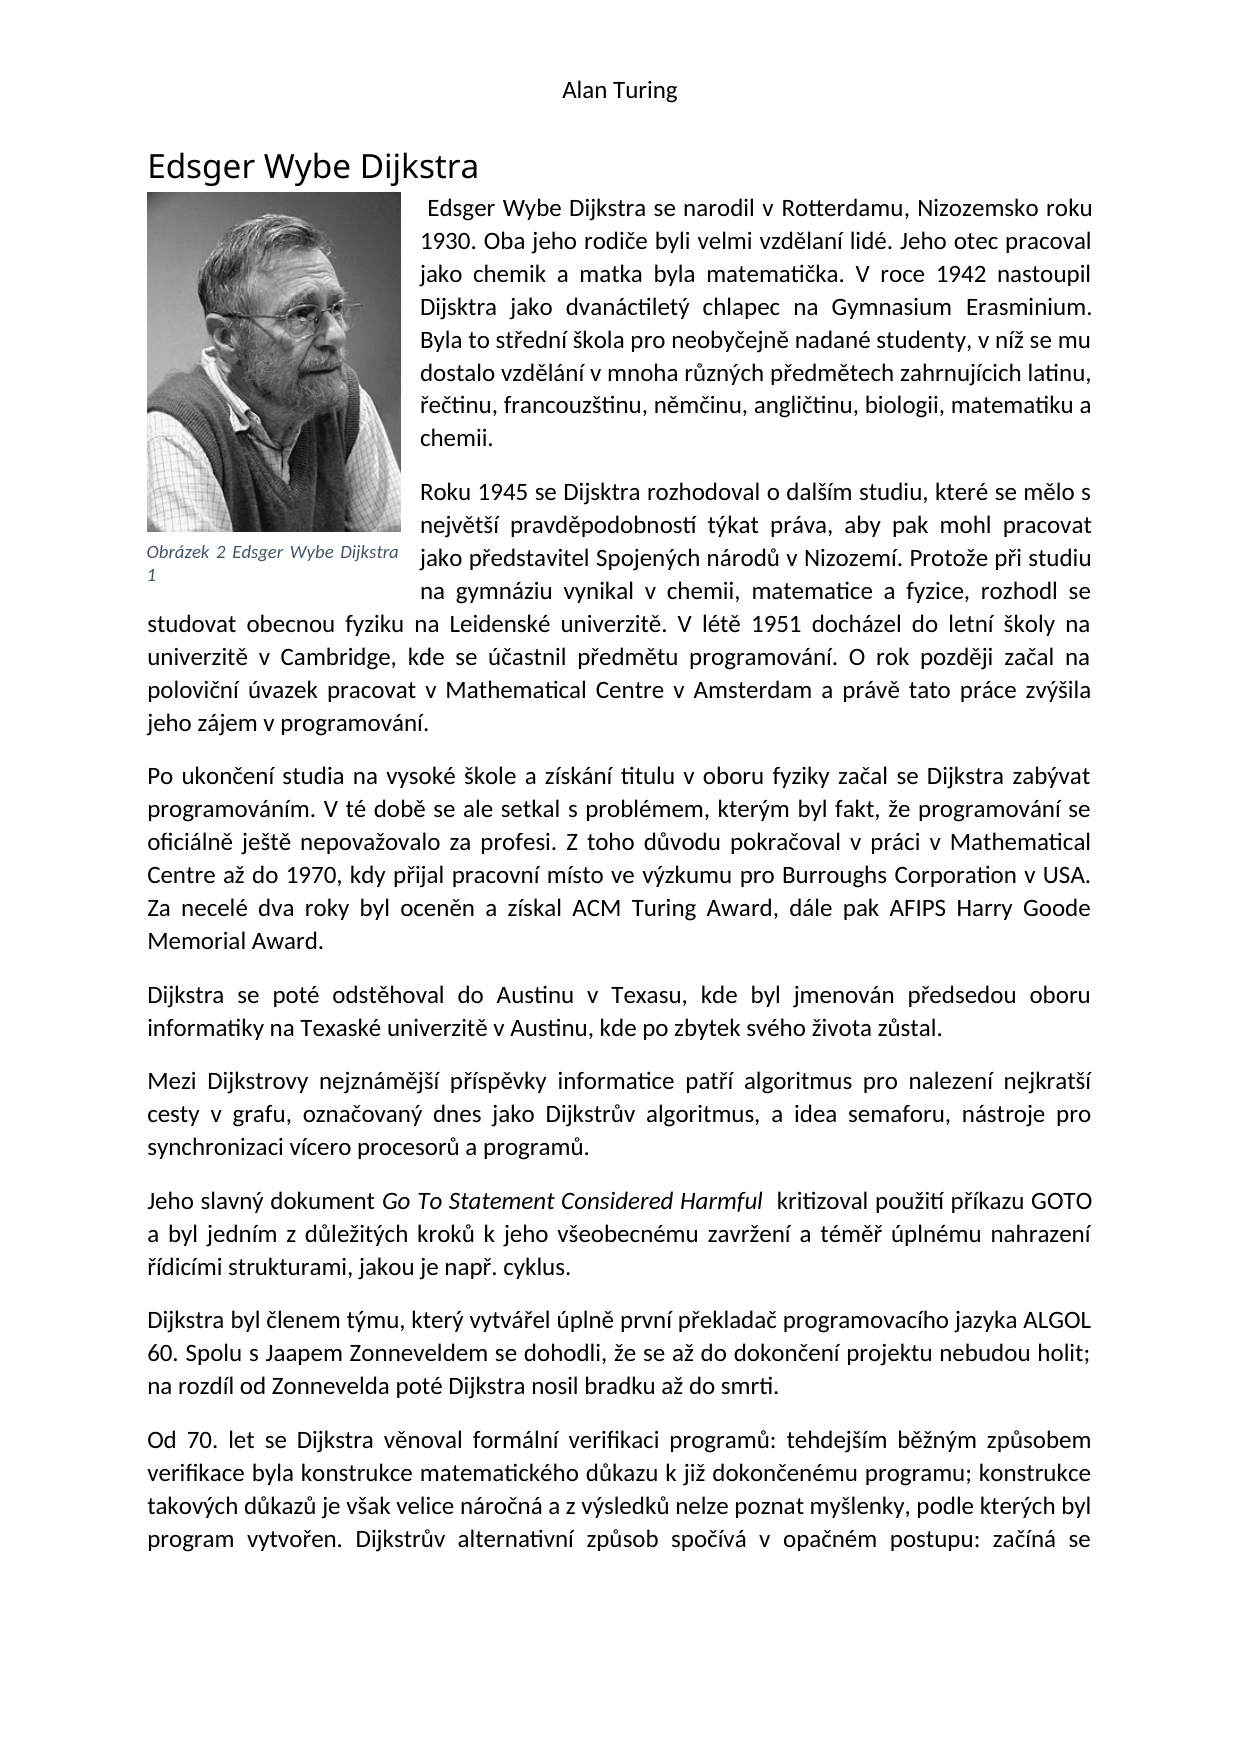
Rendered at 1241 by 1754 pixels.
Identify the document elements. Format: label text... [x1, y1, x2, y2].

text Edsger Wybe Dijkstra se narodil v Rotterdamu, Nizozemsko roku 1930. Oba jeho rodiče byli velmi vzdělaní lidé. Jeho otec pracoval jako chemik a matka byla matematička. V roce 1942 nastoupil Dijsktra jako dvanáctiletý chlapec na Gymnasium Erasminium. Byla to střední škola pro neobyčejně nadané studenty, v níž se mu dostalo vzdělání v mnoha různých předmětech zahrnujícich latinu, řečtinu, francouzštinu, němčinu, angličtinu, biologii, matematiku a chemii. [401, 192, 1092, 453]
text Mezi Dijkstrovy nejznámější příspěvky informatice patří algoritmus pro nalezení nejkratší cesty v grafu, označovaný dnes jako Dijkstrův algoritmus, a idea semaforu, nástroje pro synchronizaci vícero procesorů a programů. [147, 1065, 1092, 1162]
subtitle Edsger Wybe Dijkstra [147, 143, 1092, 188]
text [147, 1424, 1092, 1553]
text Dijkstra byl členem týmu, který vytvářel úplně první překladač programovacího jazyka ALGOL 60. Spolu s Jaapem Zonneveldem se dohodli, že se až do dokončení projektu nebudou holit; na rozdíl od Zonnevelda poté Dijkstra nosil bradku až do smrti. [147, 1304, 1092, 1401]
text Jeho slavný dokument Go To Statement Considered Harmful kritizoval použití příkazu GOTO a byl jedním z důležitých kroků k jeho všeobecnému zavržení a téměř úplnému nahrazení řídicími strukturami, jakou je např. cyklus. [147, 1185, 1092, 1281]
text Roku 1945 se Dijsktra rozhodoval o dalším studiu, které se mělo s největší pravděpodobností týkat práva, aby pak mohl pracovat jako představitel Spojených národů v Nizozemí. Protože při studiu na gymnáziu vynikal v chemii, matematice a fyzice, rozhodl se studovat obecnou fyziku na Leidenské univerzitě. V létě 1951 docházel do letní školy na univerzitě v Cambridge, kde se účastnil předmětu programování. O rok později začal na poloviční úvazek pracovat v Mathematical Centre v Amsterdam a právě tato práce zvýšila jeho zájem v programování. [147, 476, 1092, 737]
text Dijkstra se poté odstěhoval do Austinu v Texasu, kde byl jmenován předsedou oboru informatiky na Texaské univerzitě v Austinu, kde po zbytek svého života zůstal. [147, 979, 1092, 1042]
text Po ukončení studia na vysoké škole a získání titulu v oboru fyziky začal se Dijkstra zabývat programováním. V té době se ale setkal s problémem, kterým byl fakt, že programování se oficiálně ještě nepovažovalo za profesi. Z toho důvodu pokračoval v práci v Mathematical Centre až do 1970, kdy přijal pracovní místo ve výzkumu pro Burroughs Corporation v USA. Za necelé dva roky byl oceněn a získal ACM Turing Award, dále pak AFIPS Harry Goode Memorial Award. [147, 760, 1092, 956]
